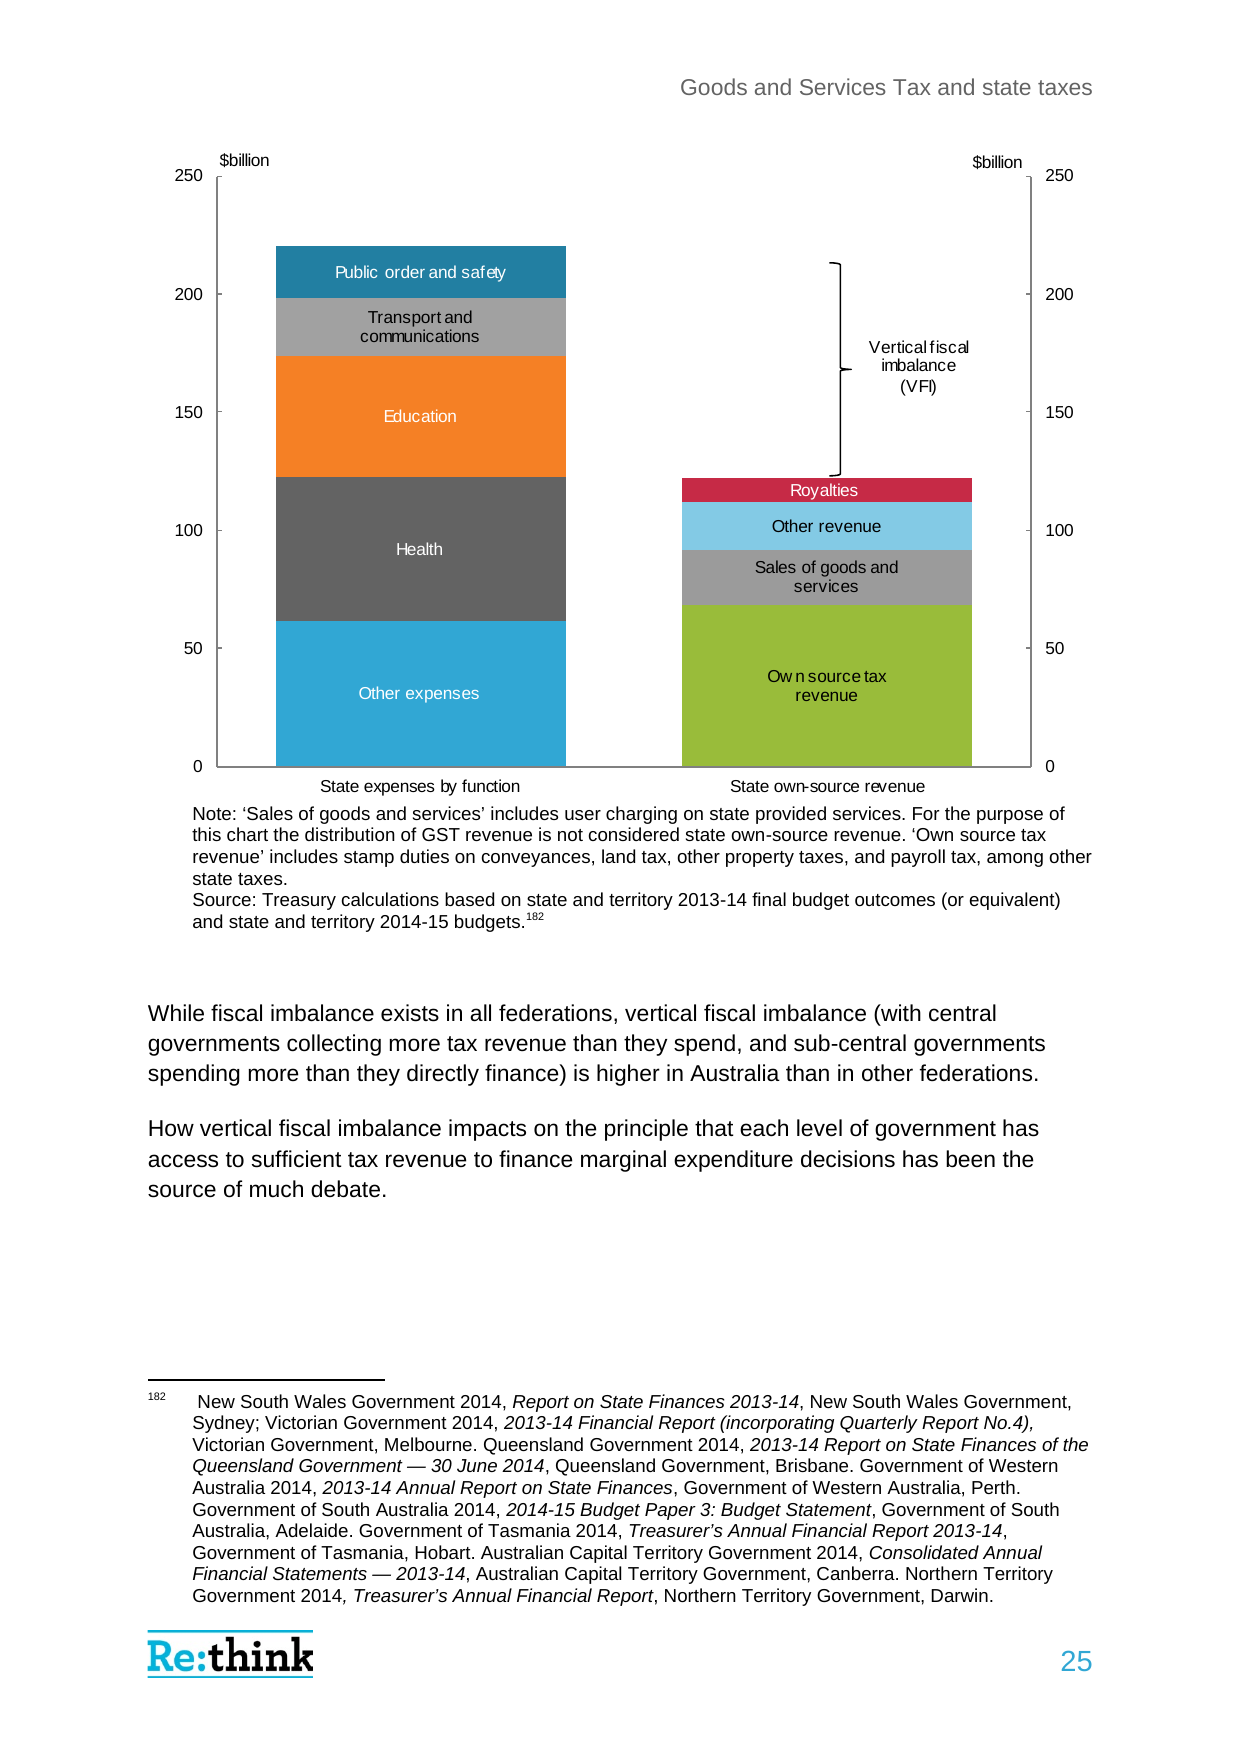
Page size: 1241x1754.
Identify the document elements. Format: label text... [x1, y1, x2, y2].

picture [154, 1645, 165, 1655]
text Source: Treasury calculations based on state and territory 2013-14 final budget outcomes (or equivalent) and state and territory 2014-15 budgets. [192, 889, 1092, 932]
text While fiscal imbalance exists in all federations, vertical fiscal imbalance (with central governments collecting more tax revenue than they spend, and sub-central governments spending more than they directly finance) is higher in Australia than in other federations. [148, 1000, 1092, 1087]
text How vertical fiscal imbalance impacts on the principle that each level of government has access to sufficient tax revenue to finance marginal expenditure decisions has been the source of much debate. [148, 1115, 1092, 1202]
text Note: ‘Sales of goods and services’ includes user charging on state provided services. For the purpose of this chart the distribution of GST revenue is not considered state own-source revenue. ‘Own source tax revenue’ includes stamp duties on conveyances, land tax, other property taxes, and payroll tax, among other state taxes. [192, 803, 1092, 889]
picture [147, 1630, 313, 1676]
